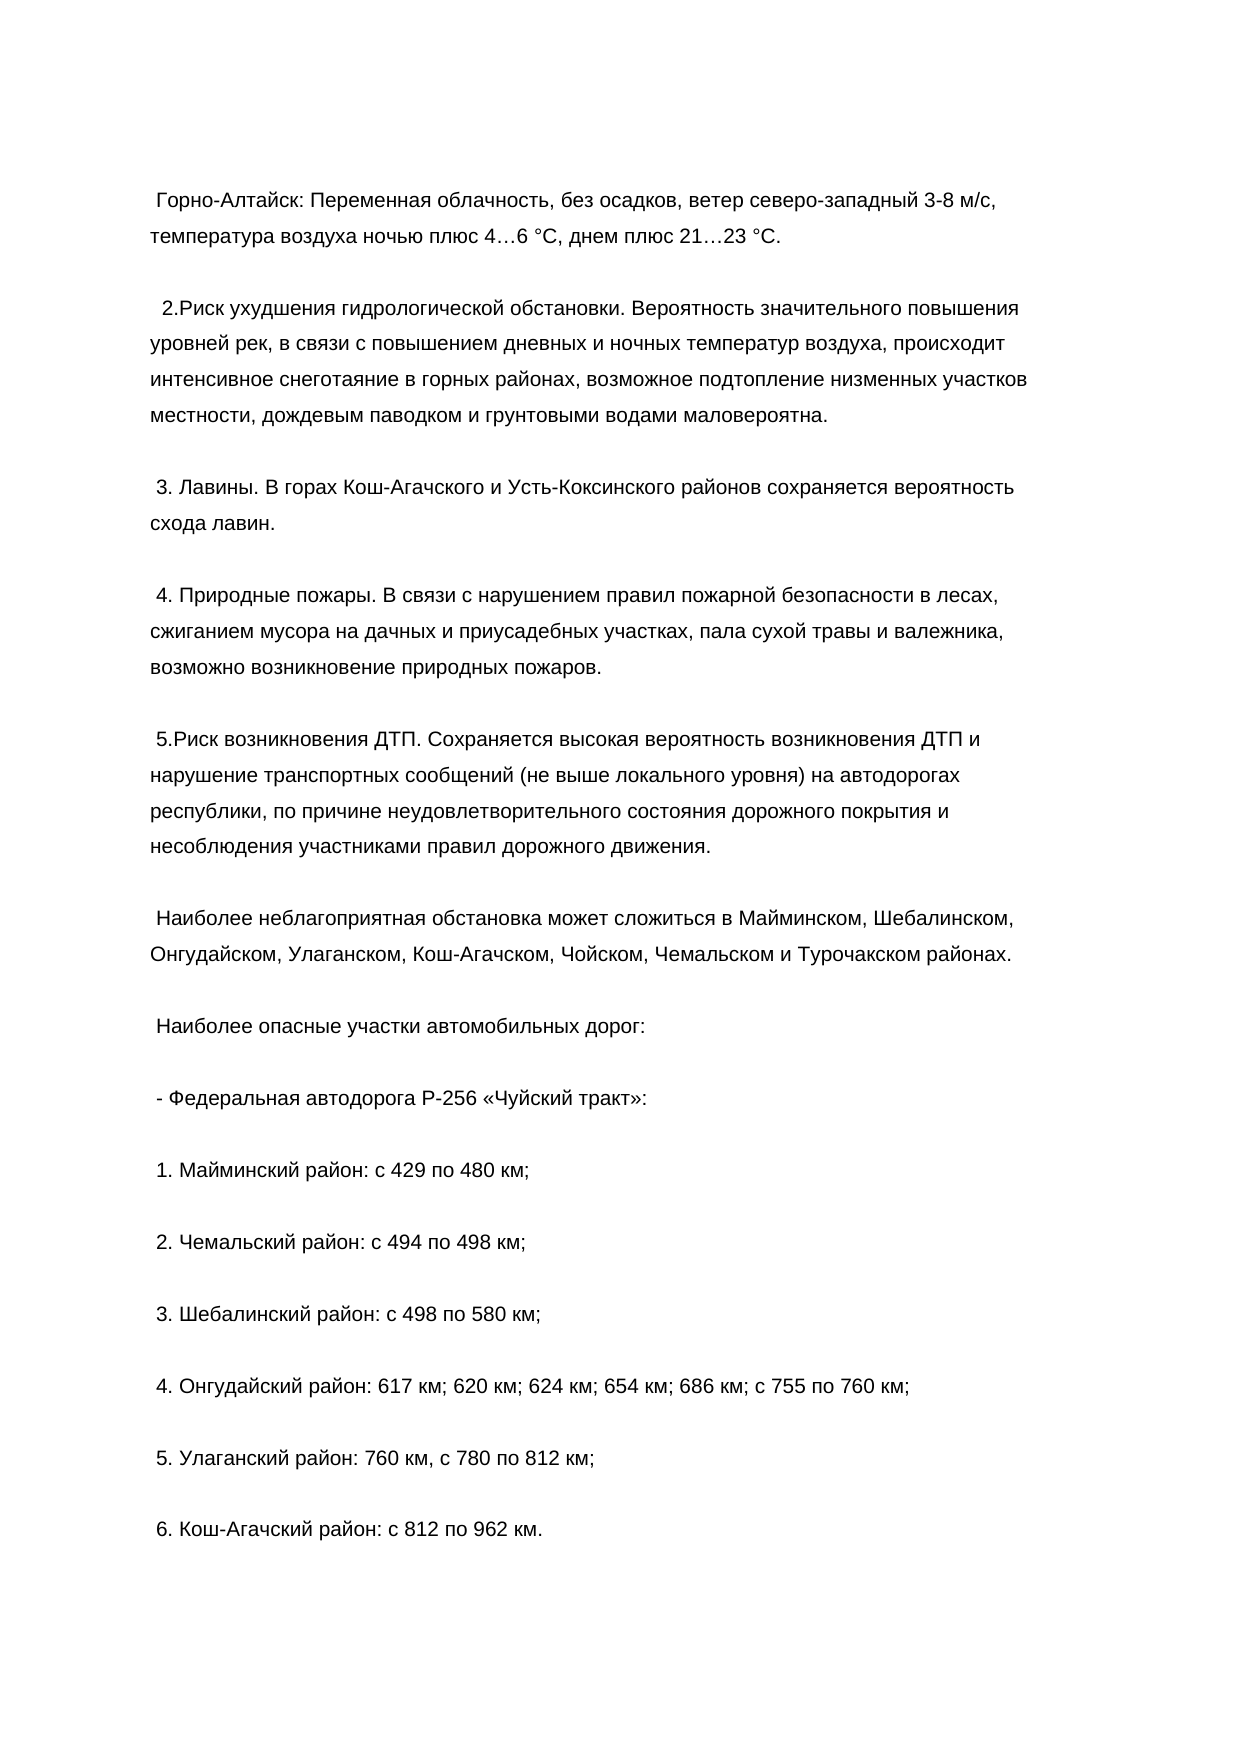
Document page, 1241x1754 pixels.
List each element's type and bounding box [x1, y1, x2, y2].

table_cell [140, 150, 1078, 1577]
